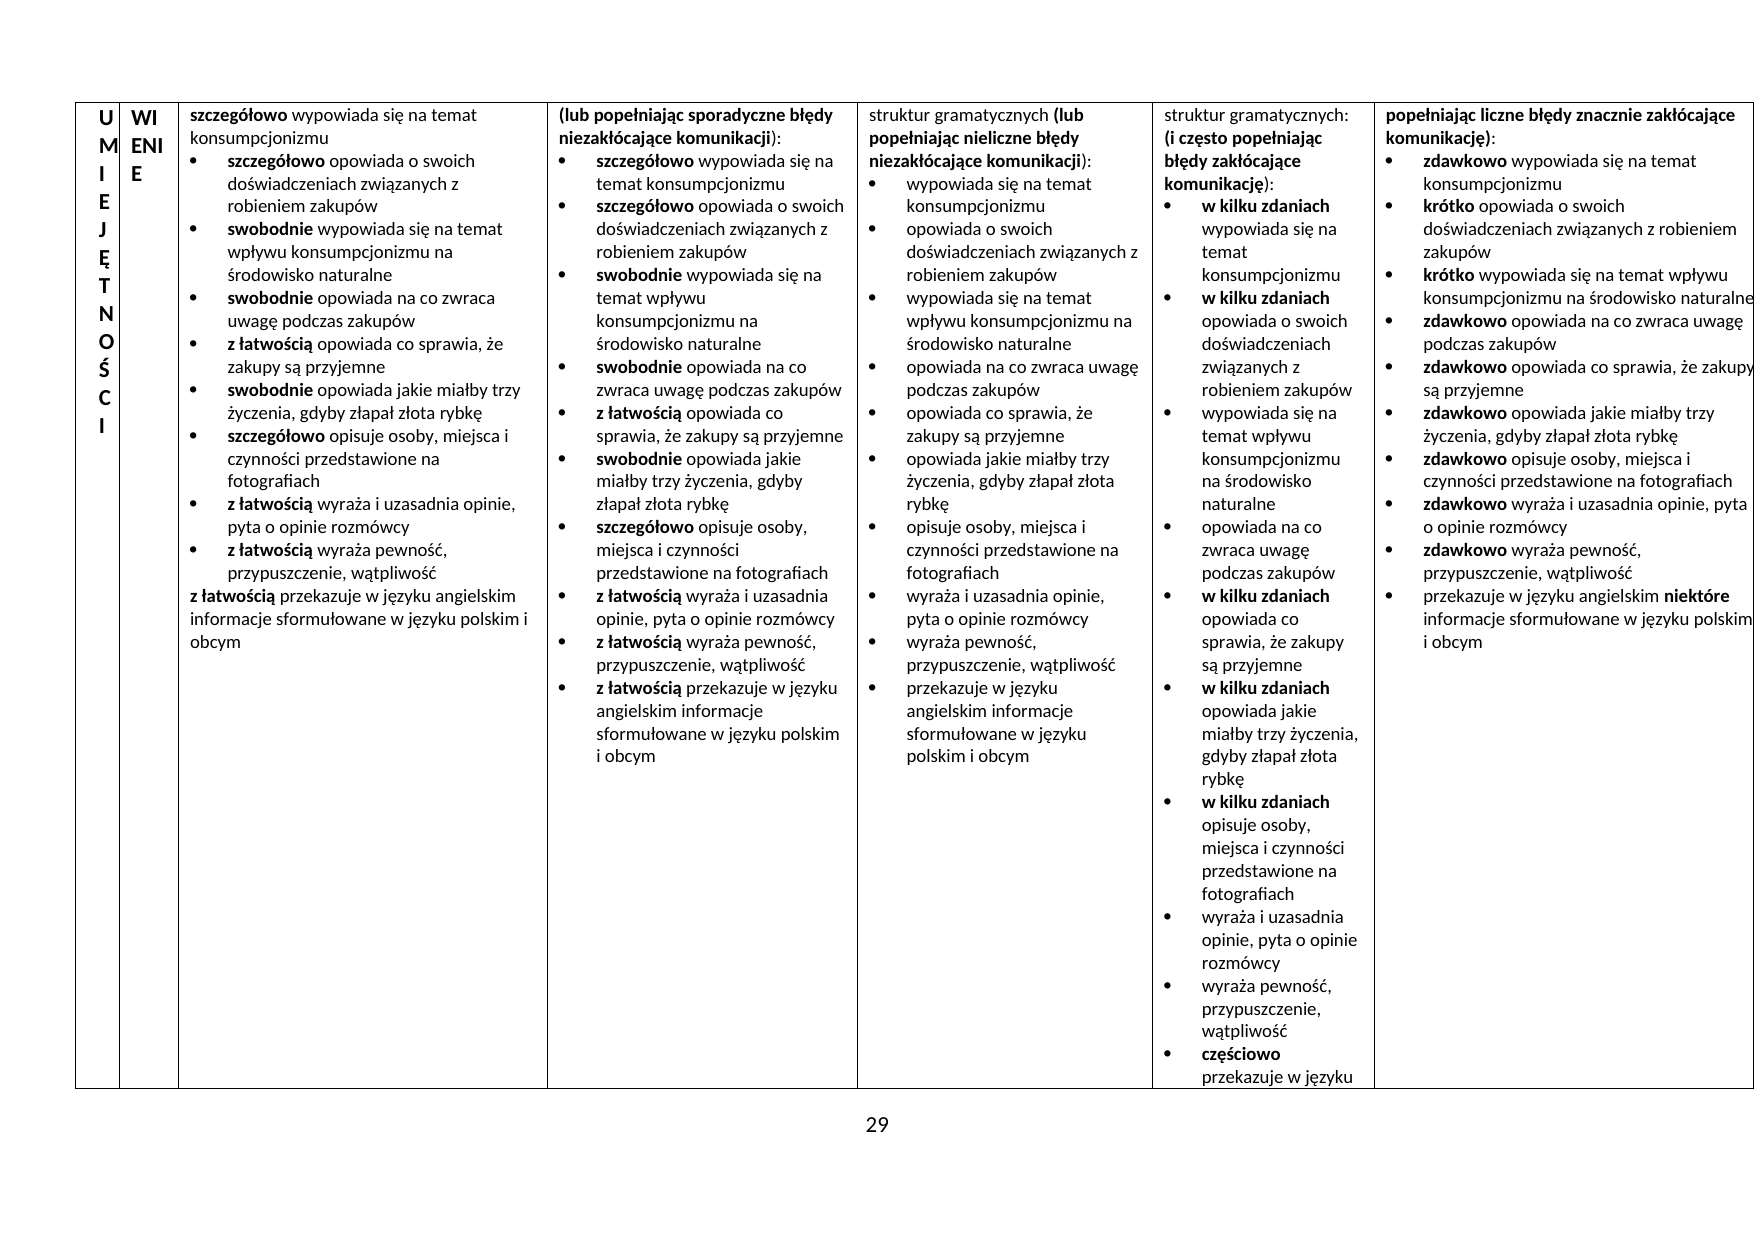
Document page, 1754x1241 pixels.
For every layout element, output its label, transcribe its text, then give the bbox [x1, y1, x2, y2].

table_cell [1153, 103, 1374, 1088]
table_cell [548, 103, 857, 1088]
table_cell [858, 103, 1152, 1088]
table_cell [179, 103, 547, 1088]
table_cell MÓWIENIE [120, 103, 178, 1088]
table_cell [1375, 103, 1753, 1088]
